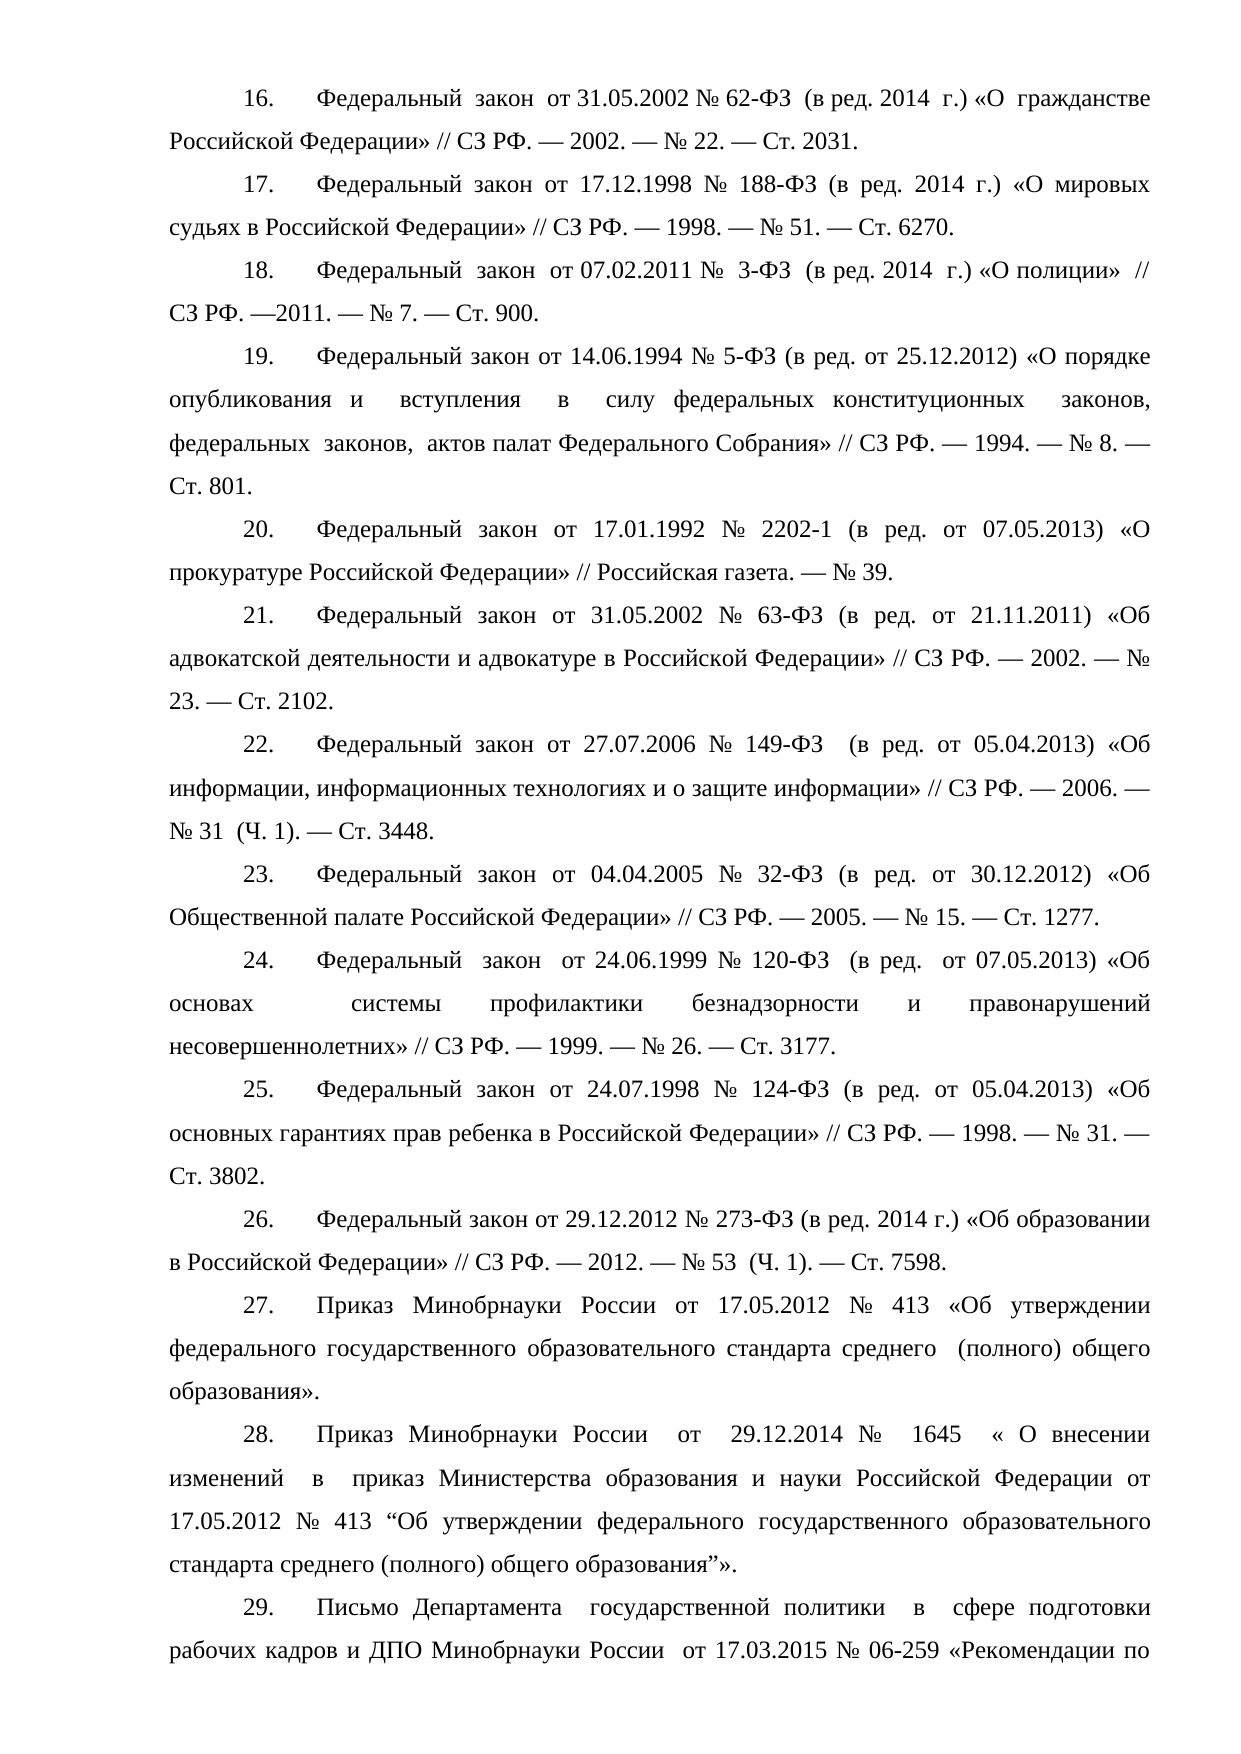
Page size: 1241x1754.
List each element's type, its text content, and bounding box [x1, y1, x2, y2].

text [169, 1592, 1152, 1664]
text 21. Федеральный закон от 31.05.2002 № 63-ФЗ (в ред. от 21.11.2011) «Об адвокатской деятельности и адвокатуре в Российской Федерации» // СЗ РФ. — 2002. — № 23. — Ст. 2102. [169, 600, 1152, 715]
text 19. Федеральный закон от 14.06.1994 № 5-ФЗ (в ред. от 25.12.2012) «О порядке опубликования и вступления в силу федеральных конституционных законов, федеральных законов, актов палат Федерального Собрания» // СЗ РФ. — 1994. — № 8. — Ст. 801. [169, 341, 1152, 499]
text 27. Приказ Минобрнауки России от 17.05.2012 № 413 «Об утверждении федерального государственного образовательного стандарта среднего (полного) общего образования». [169, 1290, 1152, 1405]
text 16. Федеральный закон от 31.05.2002 № 62-ФЗ (в ред. 2014 г.) «О гражданстве Российской Федерации» // СЗ РФ. — 2002. — № 22. — Ст. 2031. [169, 83, 1152, 154]
text 23. Федеральный закон от 04.04.2005 № 32-ФЗ (в ред. от 30.12.2012) «Об Общественной палате Российской Федерации» // СЗ РФ. — 2005. — № 15. — Ст. 1277. [169, 859, 1152, 931]
text 25. Федеральный закон от 24.07.1998 № 124-ФЗ (в ред. от 05.04.2013) «Об основных гарантиях прав ребенка в Российской Федерации» // СЗ РФ. — 1998. — № 31. — Ст. 3802. [169, 1074, 1152, 1189]
text 28. Приказ Минобрнауки России от 29.12.2014 № 1645 « О внесении изменений в приказ Министерства образования и науки Российской Федерации от 17.05.2012 № 413 “Об утверждении федерального государственного образовательного стандарта среднего (полного) общего образования”». [169, 1419, 1152, 1578]
text 18. Федеральный закон от 07.02.2011 № 3-ФЗ (в ред. 2014 г.) «О полиции» // СЗ РФ. —2011. — № 7. — Ст. 900. [169, 255, 1152, 327]
text 22. Федеральный закон от 27.07.2006 № 149-ФЗ (в ред. от 05.04.2013) «Об информации, информационных технологиях и о защите информации» // СЗ РФ. — 2006. — № 31 (Ч. 1). — Ст. 3448. [169, 729, 1152, 844]
text 20. Федеральный закон от 17.01.1992 № 2202-1 (в ред. от 07.05.2013) «О прокуратуре Российской Федерации» // Российская газета. — № 39. [169, 514, 1152, 586]
text 26. Федеральный закон от 29.12.2012 № 273-ФЗ (в ред. .) «Об образовании в Российской Федерации» // СЗ РФ. — 2012. — № 53 (Ч. 1). — Ст. 7598. [169, 1204, 1152, 1276]
text 24. Федеральный закон от 24.06.1999 № 120-ФЗ (в ред. от 07.05.2013) «Об основах системы профилактики безнадзорности и правонарушений несовершеннолетних» // СЗ РФ. — 1999. — № 26. — Ст. 3177. [169, 945, 1152, 1060]
text 17. Федеральный закон от 17.12.1998 № 188-ФЗ (в ред. .) «О мировых судьях в Российской Федерации» // СЗ РФ. — 1998. — № 51. — Ст. 6270. [169, 169, 1152, 241]
